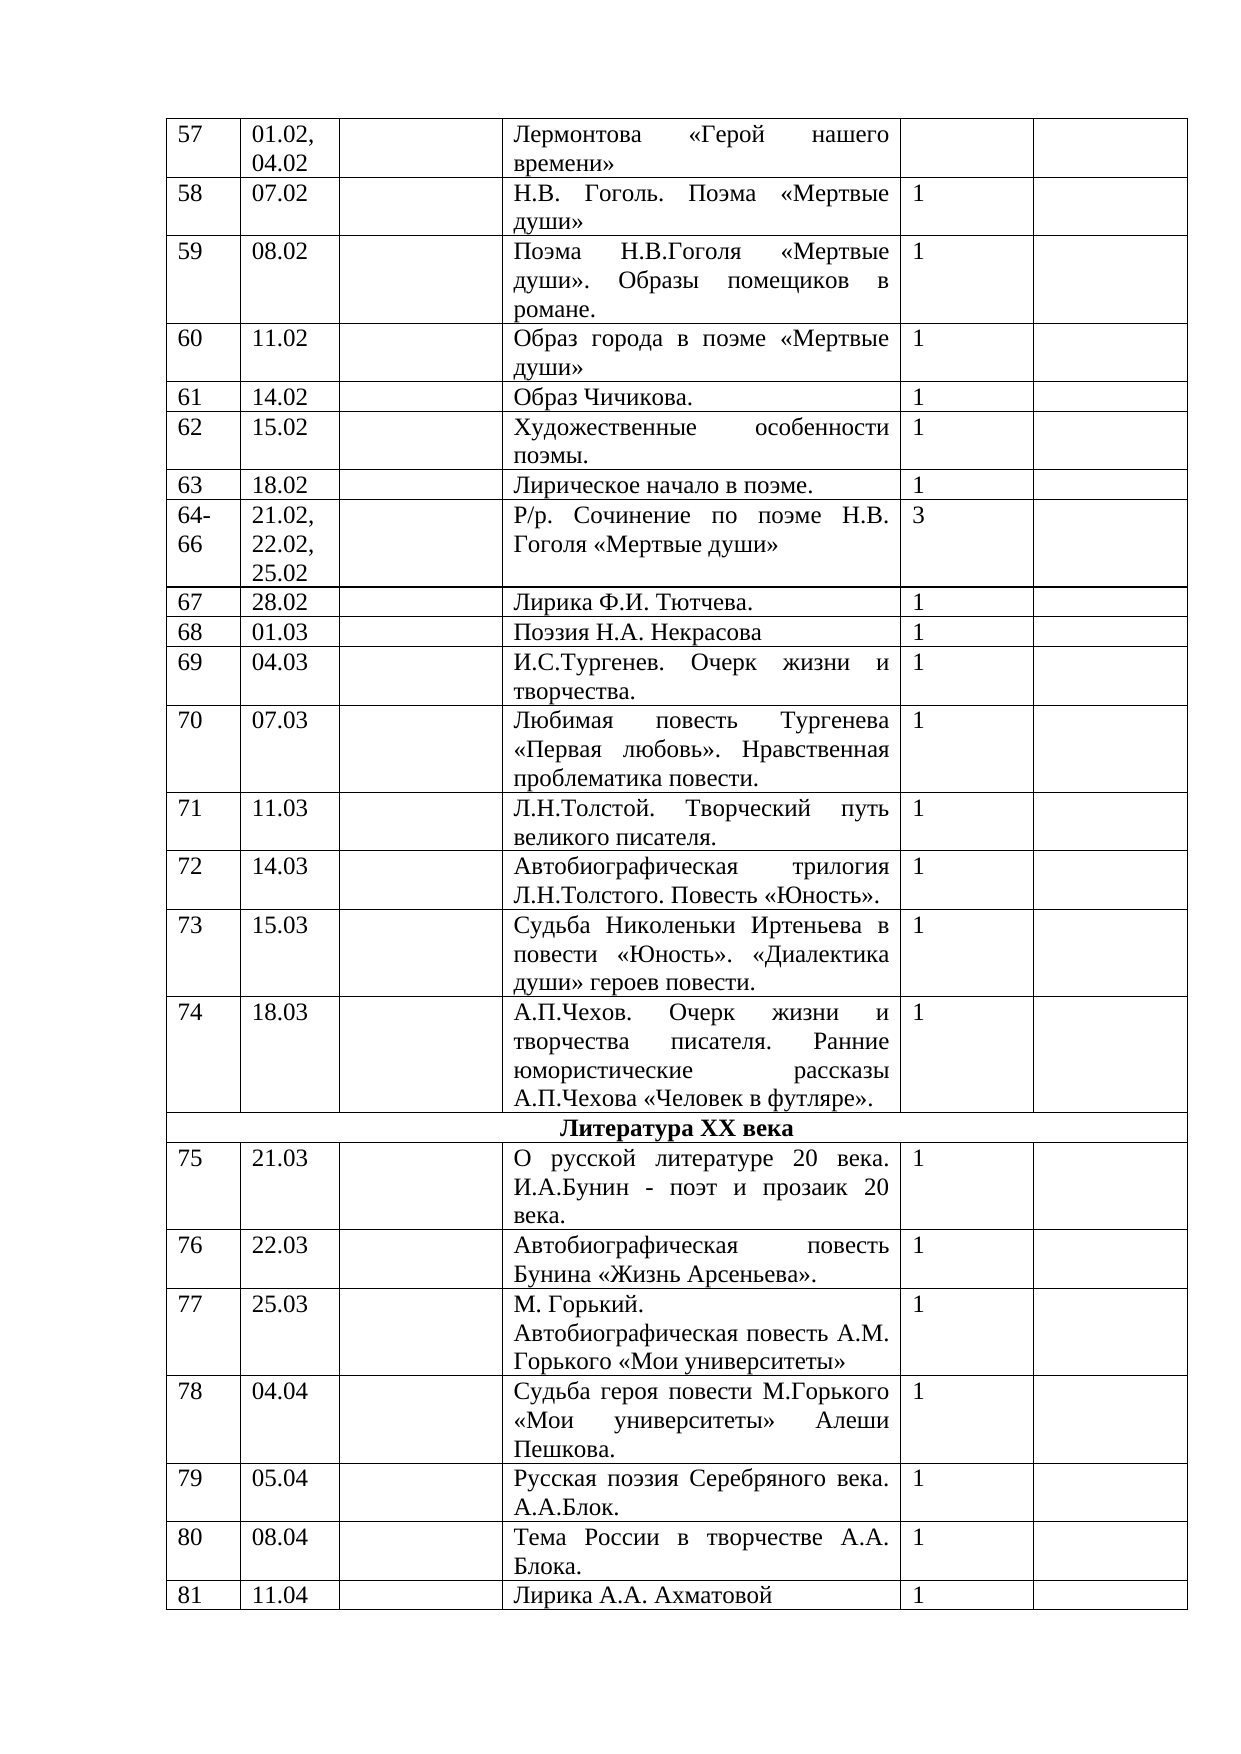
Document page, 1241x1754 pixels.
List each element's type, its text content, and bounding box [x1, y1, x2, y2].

table_cell 59 [167, 236, 240, 322]
table_cell [340, 706, 502, 792]
table_cell [1034, 412, 1187, 469]
table_cell 25.03 [241, 1289, 339, 1375]
table_cell [340, 617, 502, 646]
table_cell [1034, 382, 1187, 411]
table_cell 80 [167, 1522, 240, 1579]
table_cell [340, 119, 502, 177]
table_cell Русская поэзия Серебряного века. А.А.Блок. [503, 1464, 900, 1521]
table_cell [1034, 500, 1187, 586]
table_cell Литература XX века [167, 1113, 1187, 1142]
table_cell 11.04 [241, 1581, 339, 1609]
table_cell 73 [167, 910, 240, 996]
table_cell 1 [901, 647, 1033, 704]
table_cell 1 [901, 1522, 1033, 1579]
table_cell [1034, 851, 1187, 909]
table_cell 1 [901, 1230, 1033, 1288]
table_cell 15.02 [241, 412, 339, 469]
table_cell 1 [901, 1581, 1033, 1609]
table_cell 18.03 [241, 997, 339, 1112]
table_cell [340, 1143, 502, 1229]
table_cell Л.Н.Толстой. Творческий путь великого писателя. [503, 793, 900, 850]
table_cell [1034, 1143, 1187, 1229]
table_cell [340, 178, 502, 235]
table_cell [503, 119, 900, 177]
table_cell Автобиографическая трилогия Л.Н.Толстого. Повесть «Юность». [503, 851, 900, 909]
table_cell [1034, 1464, 1187, 1521]
table_cell [340, 500, 502, 586]
table_cell 01.03 [241, 617, 339, 646]
table_cell 63 [167, 470, 240, 499]
table_cell [1034, 178, 1187, 235]
table_cell 79 [167, 1464, 240, 1521]
table_cell 3 [901, 119, 1033, 177]
table_cell 04.03 [241, 647, 339, 704]
table_cell Судьба Николеньки Иртеньева в повести «Юность». «Диалектика души» героев повести. [503, 910, 900, 996]
table_cell [1034, 793, 1187, 850]
table_cell [1034, 1376, 1187, 1462]
table_cell [340, 588, 502, 616]
table_cell [340, 910, 502, 996]
table_cell 1 [901, 236, 1033, 322]
table_cell 1 [901, 617, 1033, 646]
table_cell 14.02 [241, 382, 339, 411]
table_cell 67 [167, 588, 240, 616]
table_cell 1 [901, 997, 1033, 1112]
table_cell [340, 1289, 502, 1375]
table_cell 1 [901, 910, 1033, 996]
table_cell 74 [167, 997, 240, 1112]
table_cell [1034, 910, 1187, 996]
table_cell [1034, 706, 1187, 792]
table_cell 1 [901, 1289, 1033, 1375]
table_cell 58 [167, 178, 240, 235]
table_cell 07.02 [241, 178, 339, 235]
table_cell 72 [167, 851, 240, 909]
table_cell 1 [901, 793, 1033, 850]
table_cell А.П.Чехов. Очерк жизни и творчества писателя. Ранние юмористические рассказы А.П.Чехова «Человек в футляре». [503, 997, 900, 1112]
table_cell [340, 1522, 502, 1579]
table_cell [1034, 997, 1187, 1112]
table_cell 08.04 [241, 1522, 339, 1579]
table_cell 1 [901, 470, 1033, 499]
table_cell [340, 1230, 502, 1288]
table_cell 15.03 [241, 910, 339, 996]
table_cell [340, 382, 502, 411]
table_cell [340, 324, 502, 381]
table_cell 05.04 [241, 1464, 339, 1521]
table_cell 1 [901, 1464, 1033, 1521]
table_cell Лирическое начало в поэме. [503, 470, 900, 499]
table_cell 21.03 [241, 1143, 339, 1229]
table_cell 55-57 [167, 119, 240, 177]
table_cell 1 [901, 324, 1033, 381]
table_cell 11.02 [241, 324, 339, 381]
table_cell 22.03 [241, 1230, 339, 1288]
table_cell [340, 997, 502, 1112]
table_cell О русской литературе 20 века. И.А.Бунин - поэт и прозаик 20 века. [503, 1143, 900, 1229]
table_cell Поэзия Н.А. Некрасова [503, 617, 900, 646]
table_cell 1 [901, 412, 1033, 469]
table_cell 68 [167, 617, 240, 646]
table_cell 1 [901, 706, 1033, 792]
table_cell Любимая повесть Тургенева «Первая любовь». Нравственная проблематика повести. [503, 706, 900, 792]
table_cell [340, 647, 502, 704]
table_cell [1034, 1230, 1187, 1288]
table_cell [1034, 647, 1187, 704]
table_cell [1034, 1289, 1187, 1375]
table_cell [1034, 1522, 1187, 1579]
table_cell 11.03 [241, 793, 339, 850]
table_cell Н.В. Гоголь. Поэма «Мертвые души» [503, 178, 900, 235]
table_cell 1 [901, 178, 1033, 235]
table_cell 08.02 [241, 236, 339, 322]
table_cell 69 [167, 647, 240, 704]
table_cell Тема России в творчестве А.А. Блока. [503, 1522, 900, 1579]
table_cell Образ Чичикова. [503, 382, 900, 411]
table_cell Судьба героя повести М.Горького «Мои университеты» Алеши Пешкова. [503, 1376, 900, 1462]
table_cell 3 [901, 500, 1033, 586]
table_cell Образ города в поэме «Мертвые души» [503, 324, 900, 381]
table_cell 71 [167, 793, 240, 850]
table_cell Лирика А.А. Ахматовой [503, 1581, 900, 1609]
table_cell 64-66 [167, 500, 240, 586]
table_cell 78 [167, 1376, 240, 1462]
table_cell 77 [167, 1289, 240, 1375]
table_cell 18.02 [241, 470, 339, 499]
table_cell 61 [167, 382, 240, 411]
table_cell [340, 793, 502, 850]
table_cell [1034, 236, 1187, 322]
table_cell [1034, 588, 1187, 616]
table_cell 81 [167, 1581, 240, 1609]
table_cell 75 [167, 1143, 240, 1229]
table_cell 70 [167, 706, 240, 792]
table_cell [340, 412, 502, 469]
table_cell [1034, 1581, 1187, 1609]
table_cell И.С.Тургенев. Очерк жизни и творчества. [503, 647, 900, 704]
table_cell 21.02, 22.02, 25.02 [241, 500, 339, 586]
table_cell 76 [167, 1230, 240, 1288]
table_cell 14.03 [241, 851, 339, 909]
table_cell 04.04 [241, 1376, 339, 1462]
table_cell [340, 1376, 502, 1462]
table_cell 31.01, 01.02, 04.02 [241, 119, 339, 177]
table_cell 60 [167, 324, 240, 381]
table_cell 1 [901, 382, 1033, 411]
table_cell Поэма Н.В.Гоголя «Мертвые души». Образы помещиков в романе. [503, 236, 900, 322]
table_cell Р/р. Сочинение по поэме Н.В. Гоголя «Мертвые души» [503, 500, 900, 586]
table_cell Лирика Ф.И. Тютчева. [503, 588, 900, 616]
table_cell 28.02 [241, 588, 339, 616]
table_cell [340, 1464, 502, 1521]
table_cell Художественные особенности поэмы. [503, 412, 900, 469]
table_cell 1 [901, 588, 1033, 616]
table_cell [1034, 617, 1187, 646]
table_cell [1034, 119, 1187, 177]
table_cell [340, 1581, 502, 1609]
table_cell [340, 470, 502, 499]
table_cell 1 [901, 1376, 1033, 1462]
table_cell 1 [901, 1143, 1033, 1229]
table_cell [1034, 324, 1187, 381]
table_cell 62 [167, 412, 240, 469]
table_cell М. Горький. Автобиографическая повесть А.М. Горького «Мои университеты» [503, 1289, 900, 1375]
table_cell Автобиографическая повесть Бунина «Жизнь Арсеньева». [503, 1230, 900, 1288]
table_cell 1 [901, 851, 1033, 909]
table_cell [1034, 470, 1187, 499]
table_cell [340, 851, 502, 909]
table_cell 07.03 [241, 706, 339, 792]
table_cell [340, 236, 502, 322]
